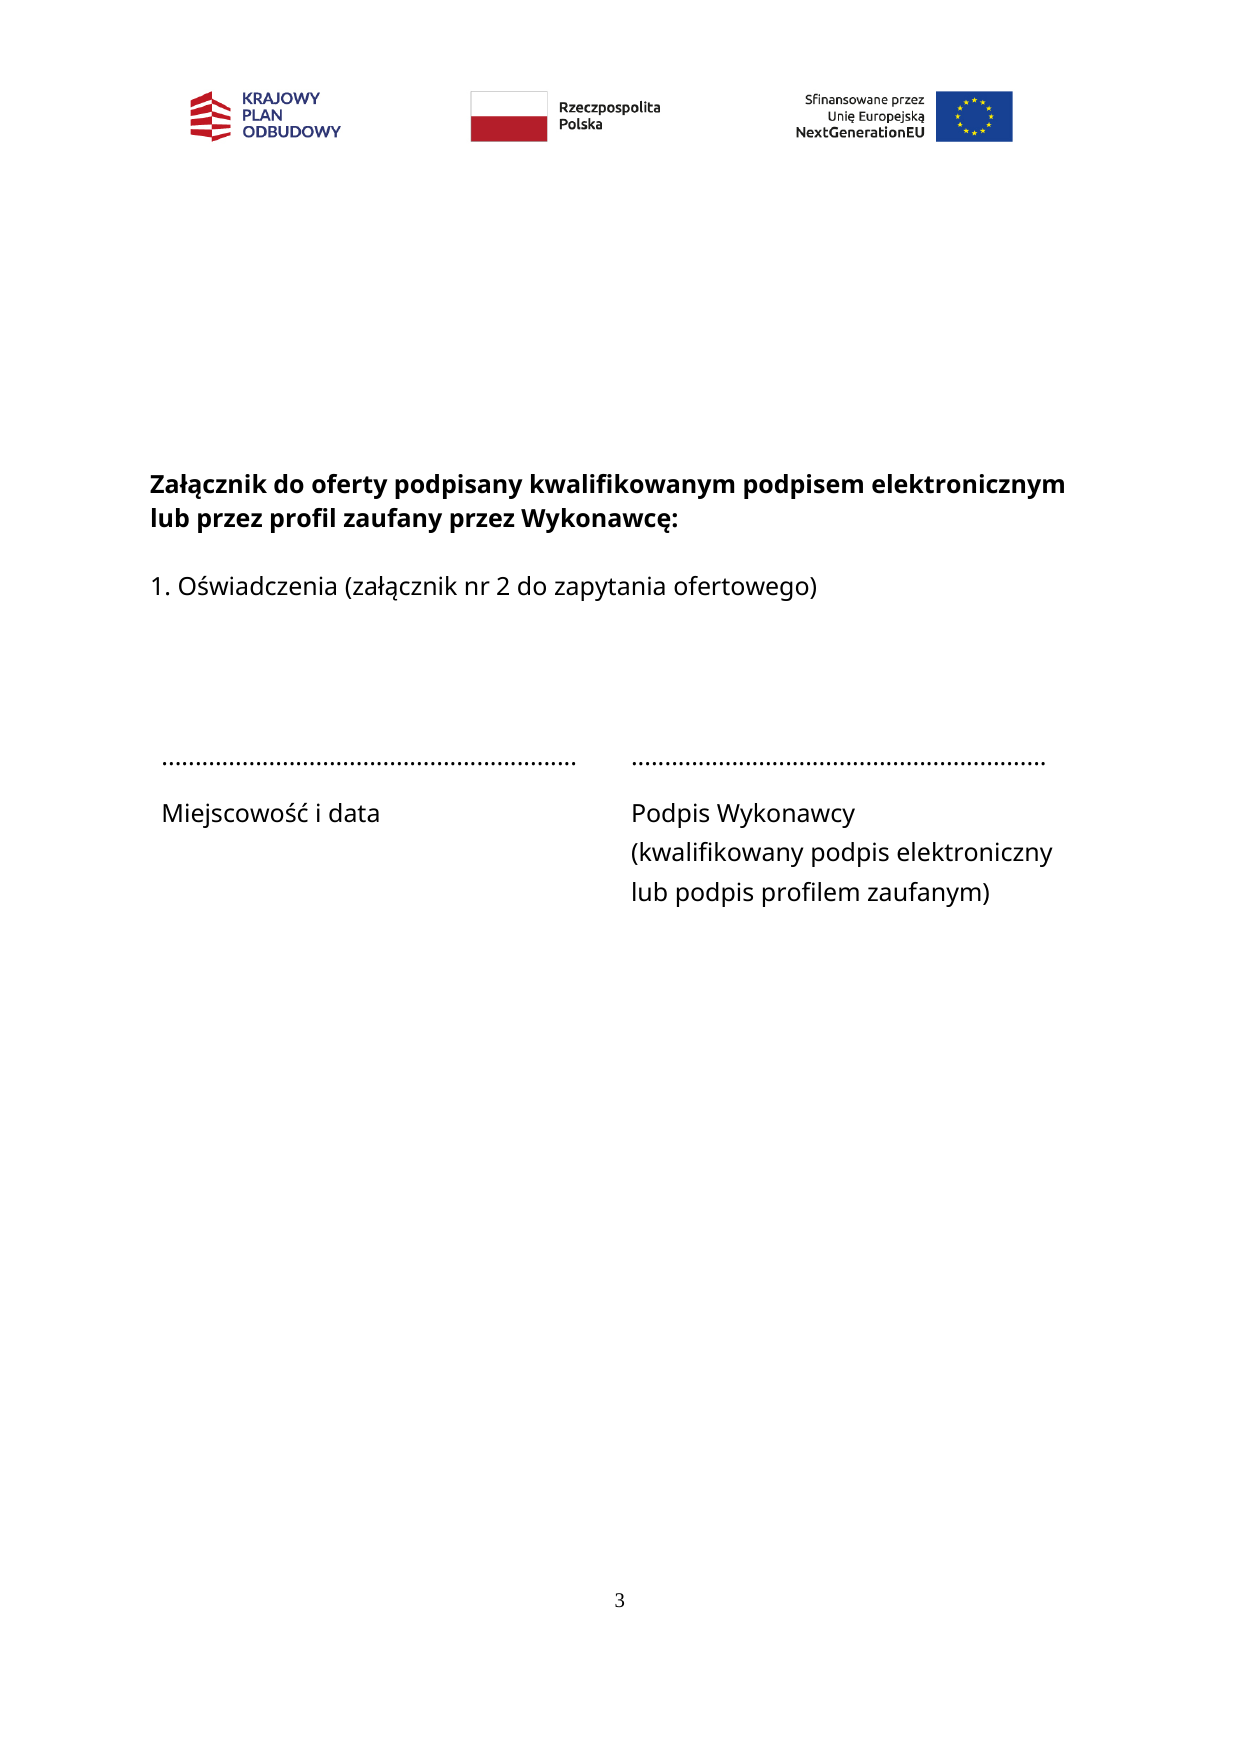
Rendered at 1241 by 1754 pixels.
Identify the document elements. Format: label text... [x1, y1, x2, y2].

picture [190, 72, 1031, 160]
text Załącznik do oferty podpisany kwalifikowanym podpisem elektronicznym lub przez profil zaufany przez Wykonawcę: [150, 467, 1090, 535]
table_header .............................................................. Podpis Wykonawcy (kwalifikowany podpis elektroniczny lub podpis profilem zaufanym) [620, 739, 1089, 929]
text 1. Oświadczenia (załącznik nr 2 do zapytania ofertowego) [150, 569, 1090, 603]
table_header .............................................................. Miejscowość i data [150, 739, 619, 929]
